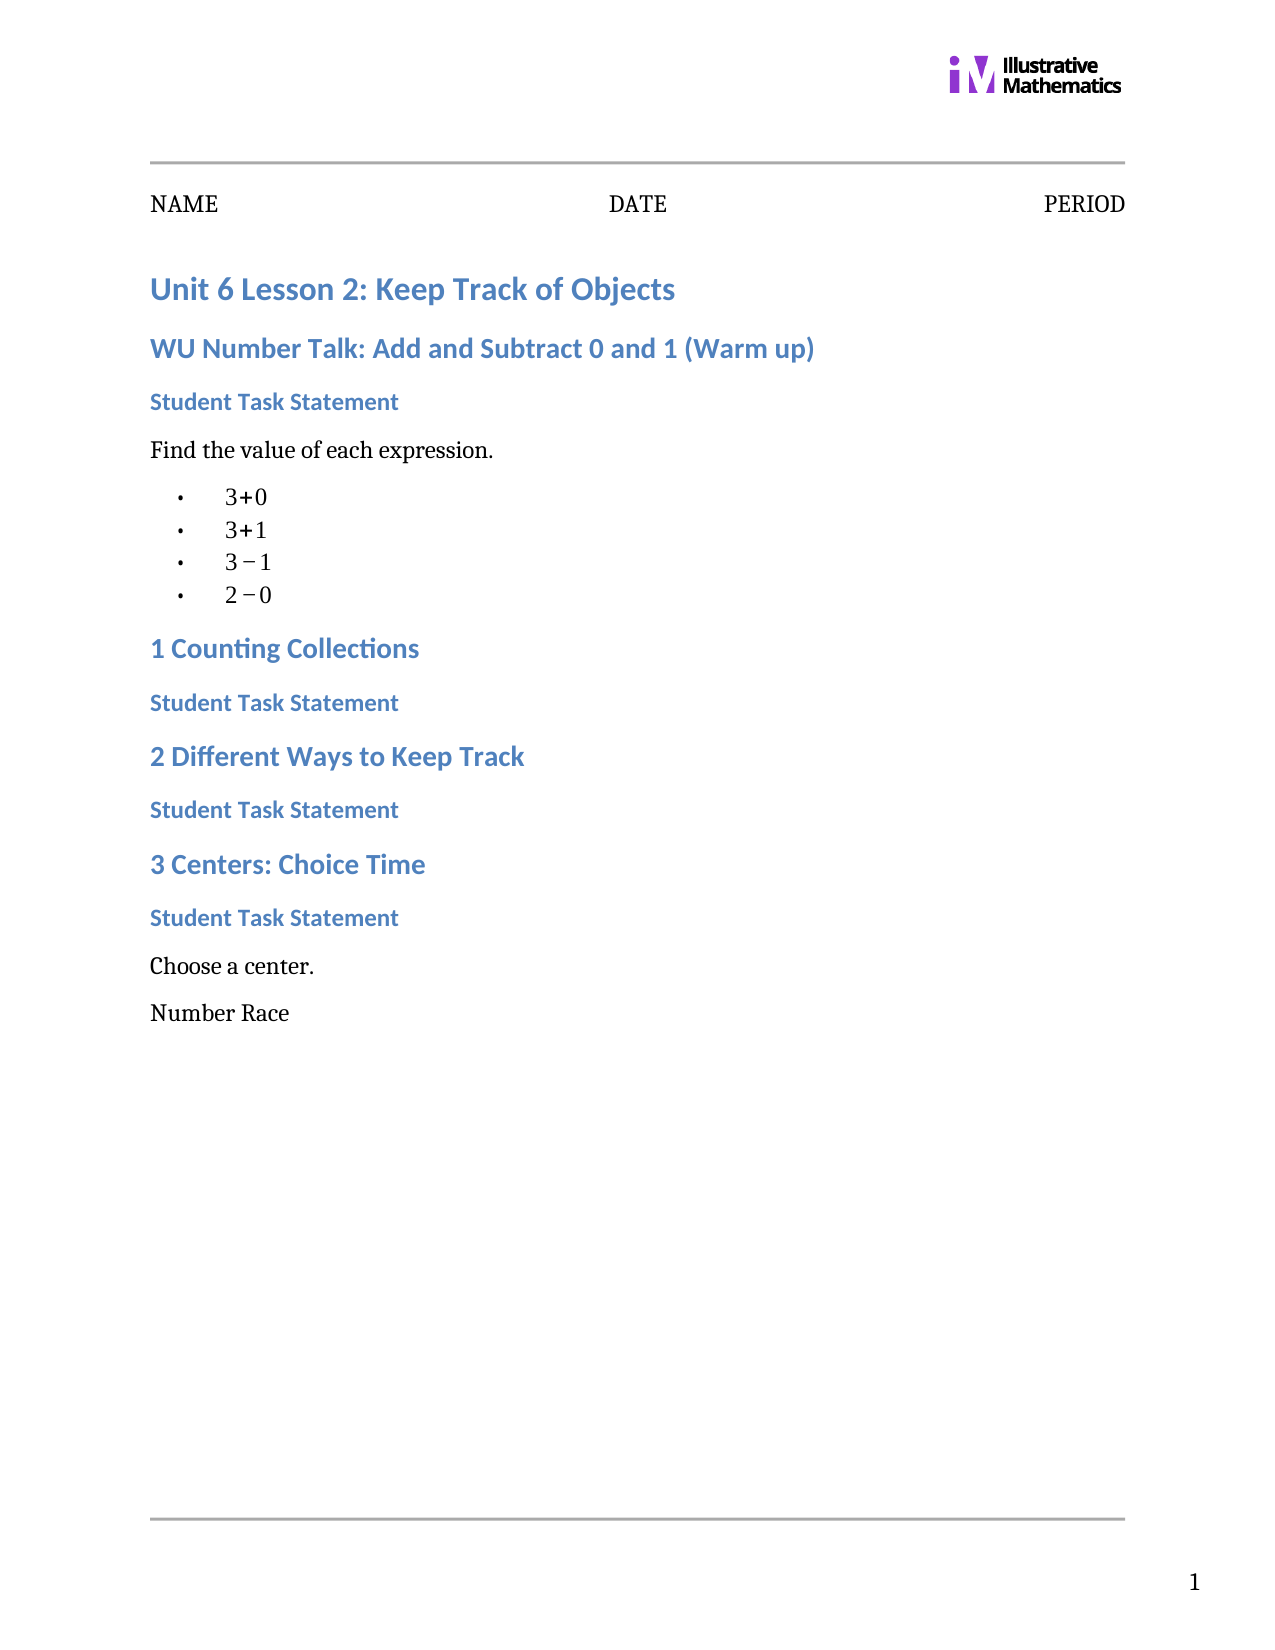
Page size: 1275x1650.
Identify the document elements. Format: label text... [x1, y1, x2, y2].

subtitle 2 Different Ways to Keep Track [150, 738, 1125, 774]
subtitle Student Task Statement [150, 687, 1125, 717]
text Number Race [150, 999, 1125, 1028]
subtitle 3 Centers: Choice Time [150, 846, 1125, 881]
subtitle 1 Counting Collections [150, 630, 1125, 666]
subtitle Unit 6 Lesson 2: Keep Track of Objects [150, 268, 1125, 309]
picture [949, 55, 1121, 93]
subtitle Student Task Statement [150, 386, 1125, 417]
text Choose a center. [150, 952, 1125, 980]
subtitle Student Task Statement [150, 902, 1125, 933]
subtitle Student Task Statement [150, 794, 1125, 825]
text Find the value of each expression. [150, 436, 1125, 464]
subtitle WU Number Talk: Add and Subtract 0 and 1 (Warm up) [150, 330, 1125, 366]
